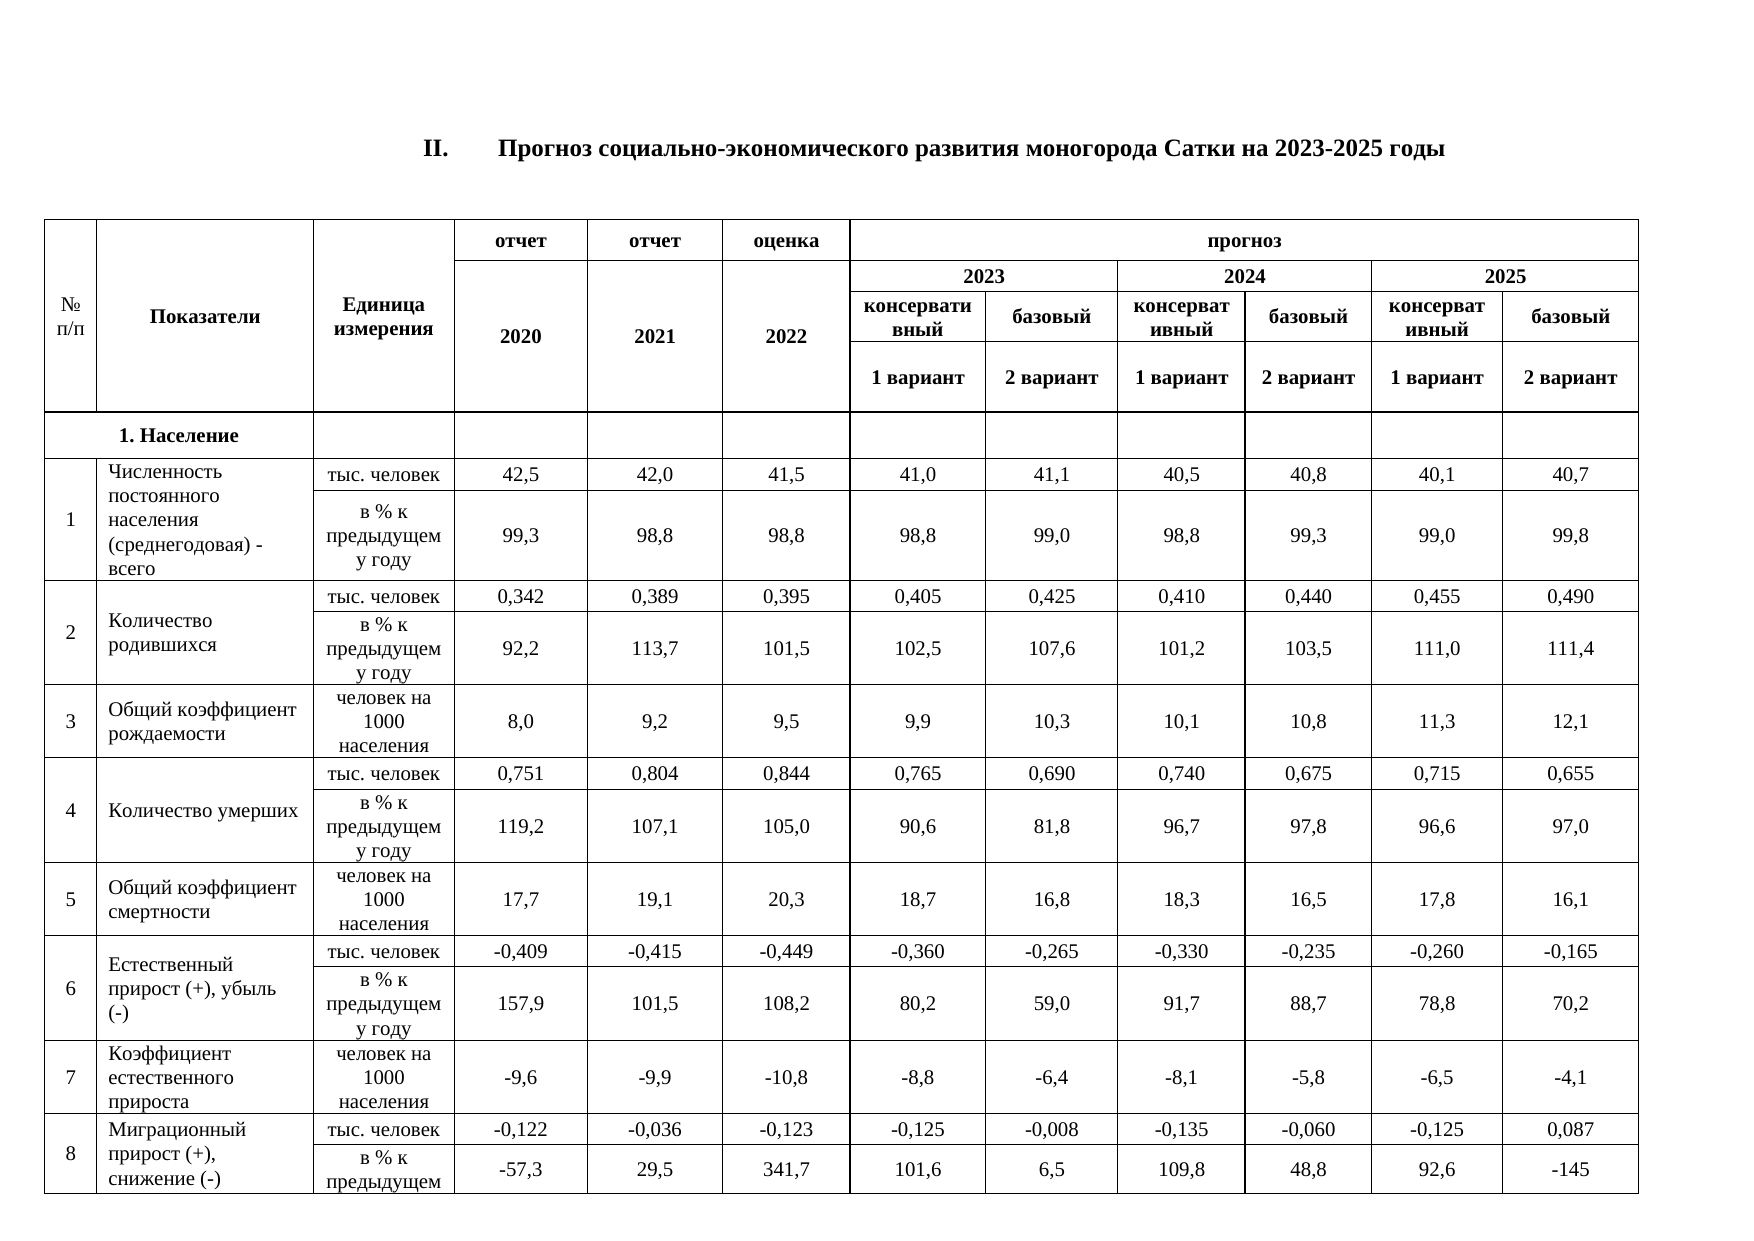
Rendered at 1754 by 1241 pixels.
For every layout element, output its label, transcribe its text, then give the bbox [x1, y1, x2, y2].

table_cell 92,6 [1372, 1145, 1502, 1193]
table_cell -10,8 [723, 1041, 849, 1113]
table_cell 99,8 [1503, 491, 1638, 579]
table_cell 20,3 [723, 863, 849, 935]
table_cell 41,0 [851, 459, 985, 489]
table_cell -9,9 [588, 1041, 722, 1113]
table_cell 8,0 [455, 685, 587, 757]
table_cell [986, 413, 1117, 458]
table_cell 2 [45, 581, 96, 684]
table_cell 40,8 [1246, 459, 1371, 489]
table_cell Количество родившихся [97, 581, 313, 684]
table_cell 98,8 [588, 491, 722, 579]
table_cell 80,2 [851, 967, 985, 1039]
table_cell 9,9 [851, 685, 985, 757]
table_cell 9,5 [723, 685, 849, 757]
table_cell 102,5 [851, 612, 985, 684]
table_cell 0,405 [851, 581, 985, 611]
table_cell 107,1 [588, 790, 722, 862]
table_cell 101,5 [723, 612, 849, 684]
table_cell -0,360 [851, 936, 985, 966]
table_cell 1 [45, 459, 96, 579]
table_cell -0,122 [455, 1114, 587, 1144]
table_cell -9,6 [455, 1041, 587, 1113]
table_header отчет [455, 220, 587, 260]
table_cell тыс. человек [314, 936, 454, 966]
table_cell 105,0 [723, 790, 849, 862]
table_cell 18,7 [851, 863, 985, 935]
table_cell человек на 1000 населения [314, 685, 454, 757]
table_cell 0,410 [1118, 581, 1244, 611]
table_cell 98,8 [723, 491, 849, 579]
table_header отчет [588, 220, 722, 260]
table_cell 8 [45, 1114, 96, 1193]
table_cell 97,8 [1246, 790, 1371, 862]
table_cell 2023 [851, 261, 1117, 291]
table_cell 0,675 [1246, 758, 1371, 788]
table_cell 0,690 [986, 758, 1117, 788]
table_cell 103,5 [1246, 612, 1371, 684]
table_cell [1372, 413, 1502, 458]
table_cell 2024 [1118, 261, 1371, 291]
table_cell -0,125 [851, 1114, 985, 1144]
table_cell -0,415 [588, 936, 722, 966]
table_cell 5 [45, 863, 96, 935]
table_cell 2020 [455, 261, 587, 411]
table_cell базовый [986, 292, 1117, 341]
table_cell 1 вариант [1118, 342, 1244, 411]
table_cell 18,3 [1118, 863, 1244, 935]
table_cell 9,2 [588, 685, 722, 757]
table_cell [314, 1145, 454, 1193]
table_cell 59,0 [986, 967, 1117, 1039]
table_cell 0,440 [1246, 581, 1371, 611]
table_cell 17,8 [1372, 863, 1502, 935]
table_cell в % к предыдущему году [314, 491, 454, 579]
table_cell Количество умерших [97, 758, 313, 862]
table_cell -8,8 [851, 1041, 985, 1113]
table_cell 19,1 [588, 863, 722, 935]
table_cell 0,765 [851, 758, 985, 788]
table_cell 108,2 [723, 967, 849, 1039]
table_cell 111,4 [1503, 612, 1638, 684]
table_cell 99,0 [986, 491, 1117, 579]
table_cell -5,8 [1246, 1041, 1371, 1113]
table_cell 109,8 [1118, 1145, 1244, 1193]
table_cell 99,3 [1246, 491, 1371, 579]
table_cell 2 вариант [986, 342, 1117, 411]
table_cell 1 вариант [851, 342, 985, 411]
table_cell тыс. человек [314, 758, 454, 788]
table_cell 12,1 [1503, 685, 1638, 757]
table_cell 0,751 [455, 758, 587, 788]
table_cell 0,087 [1503, 1114, 1638, 1144]
table_cell -57,3 [455, 1145, 587, 1193]
table_cell [723, 413, 849, 458]
table_cell консервативный [851, 292, 985, 341]
table_cell 10,3 [986, 685, 1117, 757]
table_cell 97,0 [1503, 790, 1638, 862]
table_cell -0,449 [723, 936, 849, 966]
table_header Показатели [97, 220, 313, 411]
table_cell 119,2 [455, 790, 587, 862]
table_cell 90,6 [851, 790, 985, 862]
table_cell 16,1 [1503, 863, 1638, 935]
table_cell 42,0 [588, 459, 722, 489]
table_cell -8,1 [1118, 1041, 1244, 1113]
table_cell базовый [1503, 292, 1638, 341]
table_cell -0,260 [1372, 936, 1502, 966]
table_cell 0,490 [1503, 581, 1638, 611]
table_cell 99,0 [1372, 491, 1502, 579]
table_cell 17,7 [455, 863, 587, 935]
table_cell -0,008 [986, 1114, 1117, 1144]
table_cell 0,804 [588, 758, 722, 788]
table_cell 99,3 [455, 491, 587, 579]
table_cell 341,7 [723, 1145, 849, 1193]
table_cell 40,7 [1503, 459, 1638, 489]
table_cell 41,5 [723, 459, 849, 489]
table_cell -0,409 [455, 936, 587, 966]
table_cell -0,135 [1118, 1114, 1244, 1144]
table_cell человек на 1000 населения [314, 863, 454, 935]
table_cell в % к предыдущему году [314, 967, 454, 1039]
table_cell [1246, 413, 1371, 458]
table_cell 4 [45, 758, 96, 862]
table_cell -6,5 [1372, 1041, 1502, 1113]
table_cell 98,8 [851, 491, 985, 579]
table_header прогноз [851, 220, 1638, 260]
table_cell Численность постоянного населения (среднегодовая) - всего [97, 459, 313, 579]
table_cell 78,8 [1372, 967, 1502, 1039]
table_cell 11,3 [1372, 685, 1502, 757]
table_cell 0,342 [455, 581, 587, 611]
table_cell 6 [45, 936, 96, 1039]
table_cell 111,0 [1372, 612, 1502, 684]
table_header Единица измерения [314, 220, 454, 411]
table_cell -0,060 [1246, 1114, 1371, 1144]
table_cell 2 вариант [1246, 342, 1371, 411]
table_cell 113,7 [588, 612, 722, 684]
table_cell -0,265 [986, 936, 1117, 966]
table_cell 1. Население [45, 413, 313, 458]
table_cell 10,1 [1118, 685, 1244, 757]
table_cell 101,2 [1118, 612, 1244, 684]
table_cell [455, 413, 587, 458]
table_cell [851, 413, 985, 458]
table_cell базовый [1246, 292, 1371, 341]
table_cell 98,8 [1118, 491, 1244, 579]
table_header № п/п [45, 220, 96, 411]
table_header оценка [723, 220, 849, 260]
table_cell 0,395 [723, 581, 849, 611]
table_cell 2022 [723, 261, 849, 411]
table_cell -0,036 [588, 1114, 722, 1144]
table_cell 70,2 [1503, 967, 1638, 1039]
table_cell консервативный [1372, 292, 1502, 341]
table_cell -0,330 [1118, 936, 1244, 966]
table_cell 157,9 [455, 967, 587, 1039]
table_cell Естественный прирост (+), убыль (-) [97, 936, 313, 1039]
table_cell тыс. человек [314, 459, 454, 489]
table_cell 96,7 [1118, 790, 1244, 862]
table_cell 6,5 [986, 1145, 1117, 1193]
table_cell консервативный [1118, 292, 1244, 341]
table_cell 92,2 [455, 612, 587, 684]
table_cell 81,8 [986, 790, 1117, 862]
table_cell [314, 413, 454, 458]
table_cell 0,455 [1372, 581, 1502, 611]
table_cell 40,5 [1118, 459, 1244, 489]
table_cell 10,8 [1246, 685, 1371, 757]
table_cell Миграционный прирост (+), снижение (-) [97, 1114, 313, 1193]
table_cell 3 [45, 685, 96, 757]
table_cell человек на 1000 населения [314, 1041, 454, 1113]
table_cell 0,844 [723, 758, 849, 788]
table_cell 107,6 [986, 612, 1117, 684]
table_cell 16,8 [986, 863, 1117, 935]
table_cell -145 [1503, 1145, 1638, 1193]
table_cell 2 вариант [1503, 342, 1638, 411]
table_cell Общий коэффициент рождаемости [97, 685, 313, 757]
table_cell в % к предыдущему году [314, 790, 454, 862]
table_cell 29,5 [588, 1145, 722, 1193]
table_cell 0,715 [1372, 758, 1502, 788]
table_cell тыс. человек [314, 1114, 454, 1144]
table_cell [588, 413, 722, 458]
table_cell 2021 [588, 261, 722, 411]
table_cell -0,123 [723, 1114, 849, 1144]
table_cell -0,125 [1372, 1114, 1502, 1144]
table_cell 0,655 [1503, 758, 1638, 788]
table_cell -0,165 [1503, 936, 1638, 966]
table_cell 41,1 [986, 459, 1117, 489]
table_cell 0,740 [1118, 758, 1244, 788]
table_cell -6,4 [986, 1041, 1117, 1113]
table_cell Общий коэффициент смертности [97, 863, 313, 935]
table_cell -0,235 [1246, 936, 1371, 966]
table_cell -4,1 [1503, 1041, 1638, 1113]
table_cell 2025 [1372, 261, 1638, 291]
table_cell 0,425 [986, 581, 1117, 611]
table_cell 1 вариант [1372, 342, 1502, 411]
table_cell 42,5 [455, 459, 587, 489]
table_cell 16,5 [1246, 863, 1371, 935]
table_cell 101,6 [851, 1145, 985, 1193]
list Прогноз социально-экономического развития моногорода Сатки на 2023-2025 годы [156, 133, 1713, 162]
table_cell 7 [45, 1041, 96, 1113]
table_cell 91,7 [1118, 967, 1244, 1039]
table_cell 48,8 [1246, 1145, 1371, 1193]
table_cell [1118, 413, 1244, 458]
table_cell в % к предыдущему году [314, 612, 454, 684]
table_cell 88,7 [1246, 967, 1371, 1039]
table_cell тыс. человек [314, 581, 454, 611]
table_cell Коэффициент естественного прироста [97, 1041, 313, 1113]
table_cell [1503, 413, 1638, 458]
table_cell 0,389 [588, 581, 722, 611]
table_cell 40,1 [1372, 459, 1502, 489]
table_cell 101,5 [588, 967, 722, 1039]
table_cell 96,6 [1372, 790, 1502, 862]
